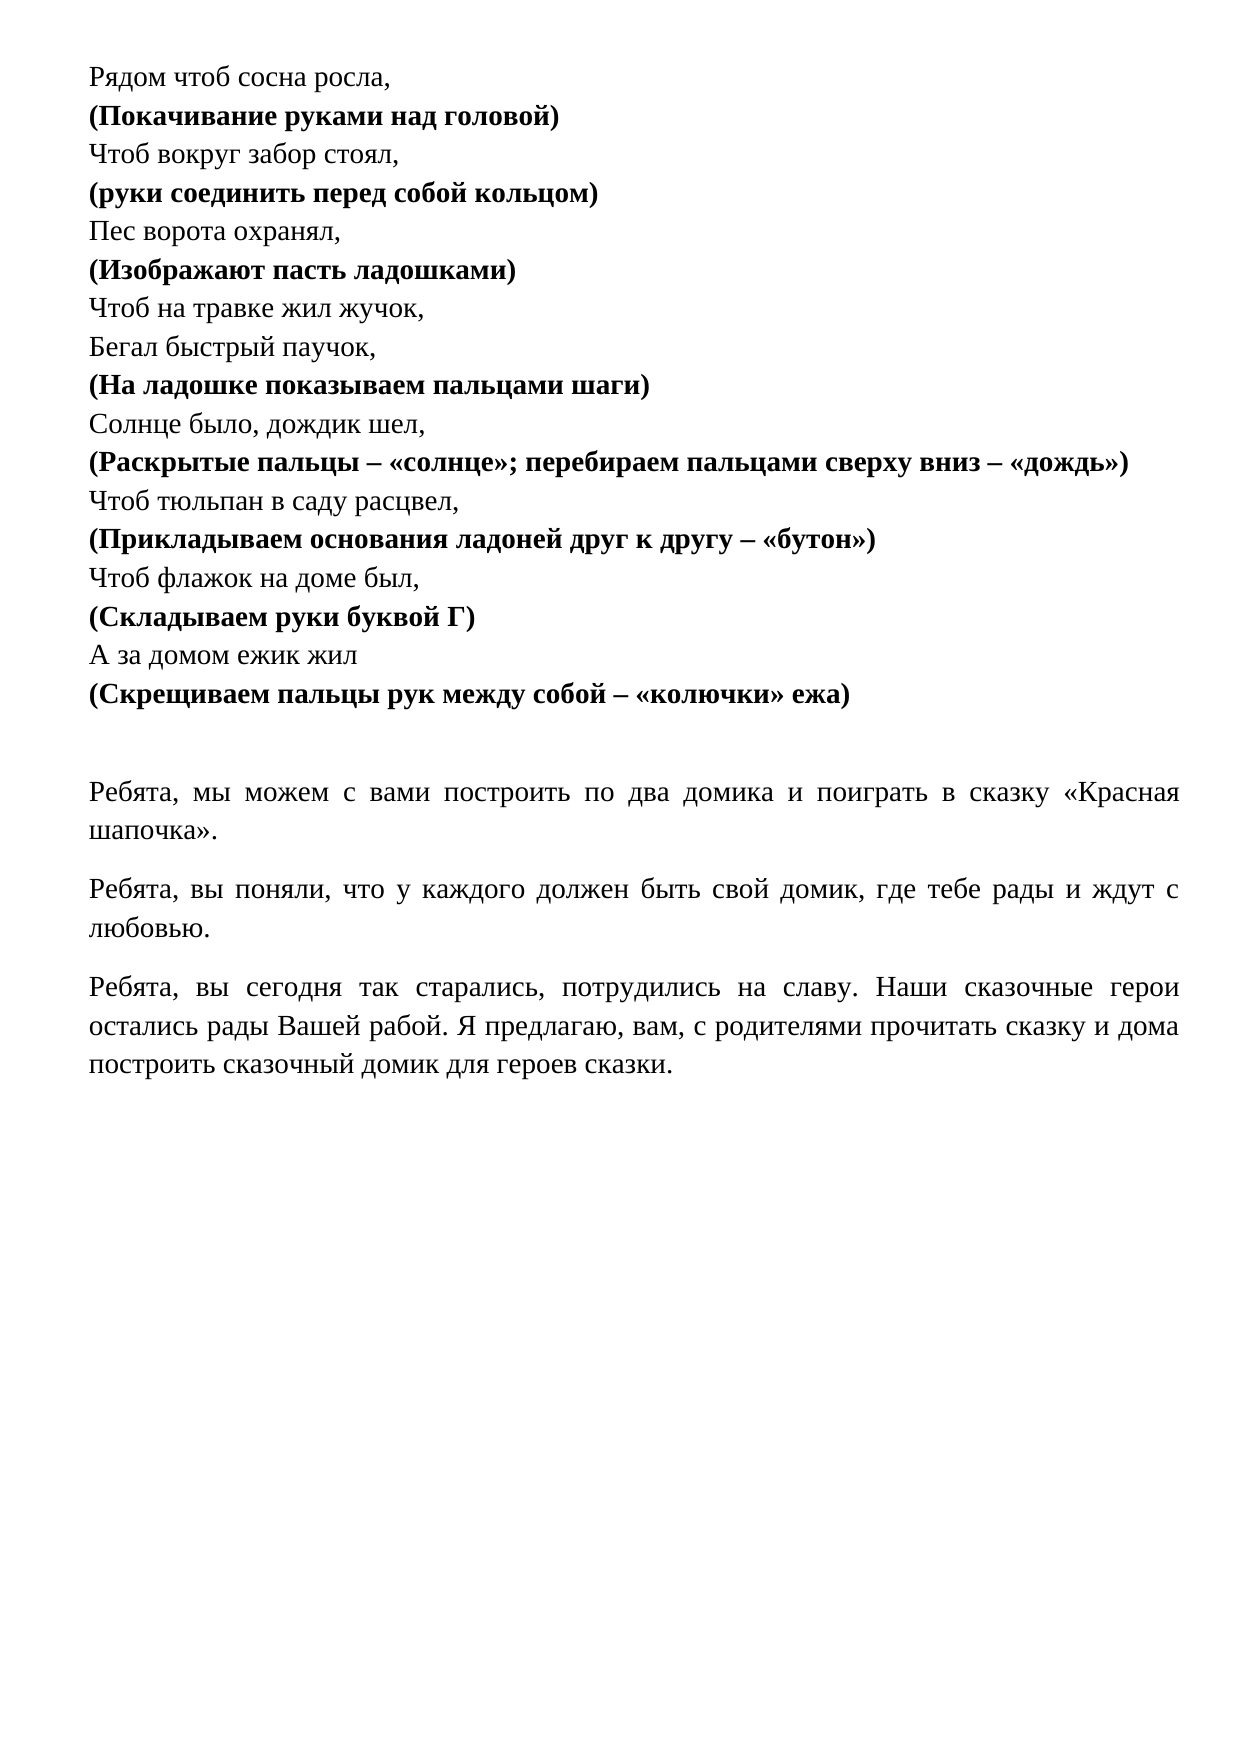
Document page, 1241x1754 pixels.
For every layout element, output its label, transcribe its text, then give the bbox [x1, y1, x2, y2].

text Ребята, мы можем с вами построить по два домика и поиграть в сказку «Красная шапочка». [89, 774, 1181, 846]
text (Раскрытые пальцы – «солнце»; перебираем пальцами сверху вниз – «дождь») [89, 444, 1181, 478]
text Чтоб вокруг забор стоял, [89, 136, 1181, 170]
text (Покачивание руками над головой) [89, 98, 1181, 131]
text Пес ворота охранял, [89, 213, 1181, 247]
text Солнце было, дождик шел, [89, 406, 1181, 439]
text (руки соединить перед собой кольцом) [89, 175, 1181, 208]
text Чтоб на травке жил жучок, [89, 290, 1181, 324]
text Чтоб флажок на доме был, [89, 560, 1181, 594]
text Чтоб тюльпан в саду расцвел, [89, 483, 1181, 517]
text (Изображают пасть ладошками) [89, 252, 1181, 285]
text Ребята, вы сегодня так старались, потрудились на славу. Наши сказочные герои остались рады Вашей рабой. Я предлагаю, вам, с родителями прочитать сказку и дома построить сказочный домик для героев сказки. [89, 969, 1181, 1080]
text (Складываем руки буквой Г) [89, 599, 1181, 632]
text (Прикладываем основания ладоней друг к другу – «бутон») [89, 522, 1181, 555]
text (На ладошке показываем пальцами шаги) [89, 367, 1181, 401]
text Рядом чтоб сосна росла, [89, 59, 1181, 93]
text Бегал быстрый паучок, [89, 329, 1181, 362]
text (Скрещиваем пальцы рук между собой – «колючки» ежа) [89, 676, 1181, 709]
text А за домом ежик жил [89, 637, 1181, 671]
text Ребята, вы поняли, что у каждого должен быть свой домик, где тебе рады и ждут с любовью. [89, 872, 1181, 944]
